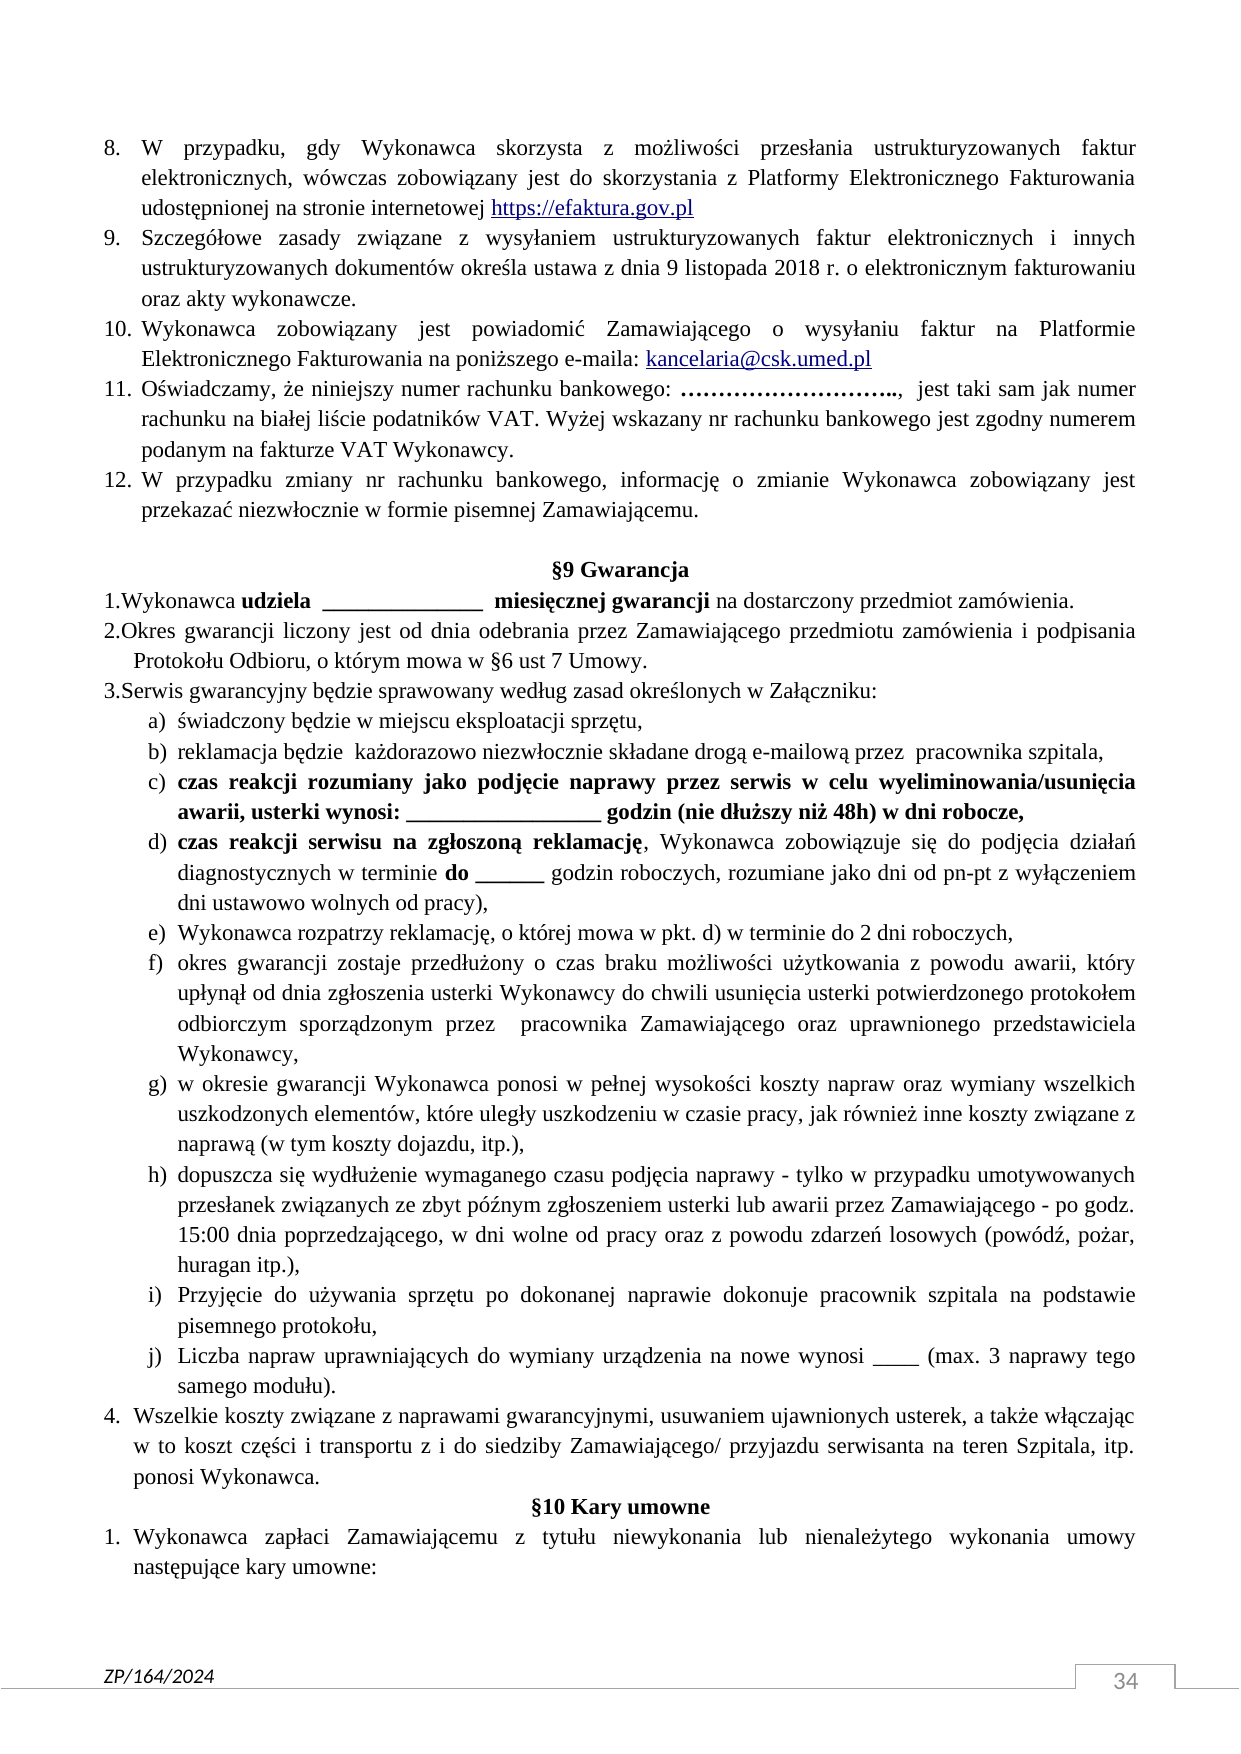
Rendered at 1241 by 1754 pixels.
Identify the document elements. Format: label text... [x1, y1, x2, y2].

list dopuszcza się wydłużenie wymaganego czasu podjęcia naprawy - tylko w przypadku umotywowanych przesłanek związanych ze zbyt późnym zgłoszeniem usterki lub awarii przez Zamawiającego - po godz. 15:00 dnia poprzedzającego, w dni wolne od pracy oraz z powodu zdarzeń losowych (powódź, pożar, huragan itp.), [148, 1161, 1137, 1278]
list Szczegółowe zasady związane z wysyłaniem ustrukturyzowanych faktur elektronicznych i innych ustrukturyzowanych dokumentów określa ustawa z dnia 9 listopada 2018 r. o elektronicznym fakturowaniu oraz akty wykonawcze. [103, 224, 1137, 311]
list reklamacja będzie każdorazowo niezwłocznie składane drogą e-mailową przez pracownika szpitala, [148, 738, 1137, 764]
list świadczony będzie w miejscu eksploatacji sprzętu, [148, 707, 1137, 734]
list Wykonawca zobowiązany jest powiadomić Zamawiającego o wysyłaniu faktur na Platformie Elektronicznego Fakturowania na poniższego e-maila: kancelaria@csk.umed.pl [103, 315, 1137, 371]
list Serwis gwarancyjny będzie sprawowany według zasad określonych w Załączniku: [103, 677, 1137, 704]
list czas reakcji serwisu na zgłoszoną reklamację, Wykonawca zobowiązuje się do podjęcia działań diagnostycznych w terminie do ______ godzin roboczych, rozumiane jako dni od pn-pt z wyłączeniem dni ustawowo wolnych od pracy), [148, 828, 1137, 915]
list Przyjęcie do używania sprzętu po dokonanej naprawie dokonuje pracownik szpitala na podstawie pisemnego protokołu, [148, 1281, 1137, 1338]
list W przypadku, gdy Wykonawca skorzysta z możliwości przesłania ustrukturyzowanych faktur elektronicznych, wówczas zobowiązany jest do skorzystania z Platformy Elektronicznego Fakturowania udostępnionej na stronie internetowej https://efaktura.gov.pl [103, 133, 1137, 220]
list Okres gwarancji liczony jest od dnia odebrania przez Zamawiającego przedmiotu zamówienia i podpisania Protokołu Odbioru, o którym mowa w §6 ust 7 Umowy. [103, 617, 1137, 673]
list Wykonawca zapłaci Zamawiającemu z tytułu niewykonania lub nienależytego wykonania umowy następujące kary umowne: [103, 1523, 1137, 1580]
list Wykonawca rozpatrzy reklamację, o której mowa w pkt. d) w terminie do 2 dni roboczych, [148, 919, 1137, 945]
list Wykonawca udziela ______________ miesięcznej gwarancji na dostarczony przedmiot zamówienia. [103, 587, 1137, 613]
list czas reakcji rozumiany jako podjęcie naprawy przez serwis w celu wyeliminowania/usunięcia awarii, usterki wynosi: _________________ godzin (nie dłuższy niż 48h) w dni robocze, [148, 768, 1137, 824]
list Oświadczamy, że niniejszy numer rachunku bankowego: ……………………….., jest taki sam jak numer rachunku na białej liście podatników VAT. Wyżej wskazany nr rachunku bankowego jest zgodny numerem podanym na fakturze VAT Wykonawcy. [103, 375, 1137, 462]
list Liczba napraw uprawniających do wymiany urządzenia na nowe wynosi ____ (max. 3 naprawy tego samego modułu). [148, 1342, 1137, 1398]
text §9 Gwarancja [103, 556, 1137, 583]
list okres gwarancji zostaje przedłużony o czas braku możliwości użytkowania z powodu awarii, który upłynął od dnia zgłoszenia usterki Wykonawcy do chwili usunięcia usterki potwierdzonego protokołem odbiorczym sporządzonym przez pracownika Zamawiającego oraz uprawnionego przedstawiciela Wykonawcy, [148, 949, 1137, 1066]
list W przypadku zmiany nr rachunku bankowego, informację o zmianie Wykonawca zobowiązany jest przekazać niezwłocznie w formie pisemnej Zamawiającemu. [103, 466, 1137, 522]
list Wszelkie koszty związane z naprawami gwarancyjnymi, usuwaniem ujawnionych usterek, a także włączając w to koszt części i transportu z i do siedziby Zamawiającego/ przyjazdu serwisanta na teren Szpitala, itp. ponosi Wykonawca. [103, 1402, 1137, 1489]
text §10 Kary umowne [103, 1493, 1137, 1519]
list w okresie gwarancji Wykonawca ponosi w pełnej wysokości koszty napraw oraz wymiany wszelkich uszkodzonych elementów, które uległy uszkodzeniu w czasie pracy, jak również inne koszty związane z naprawą (w tym koszty dojazdu, itp.), [148, 1070, 1137, 1157]
